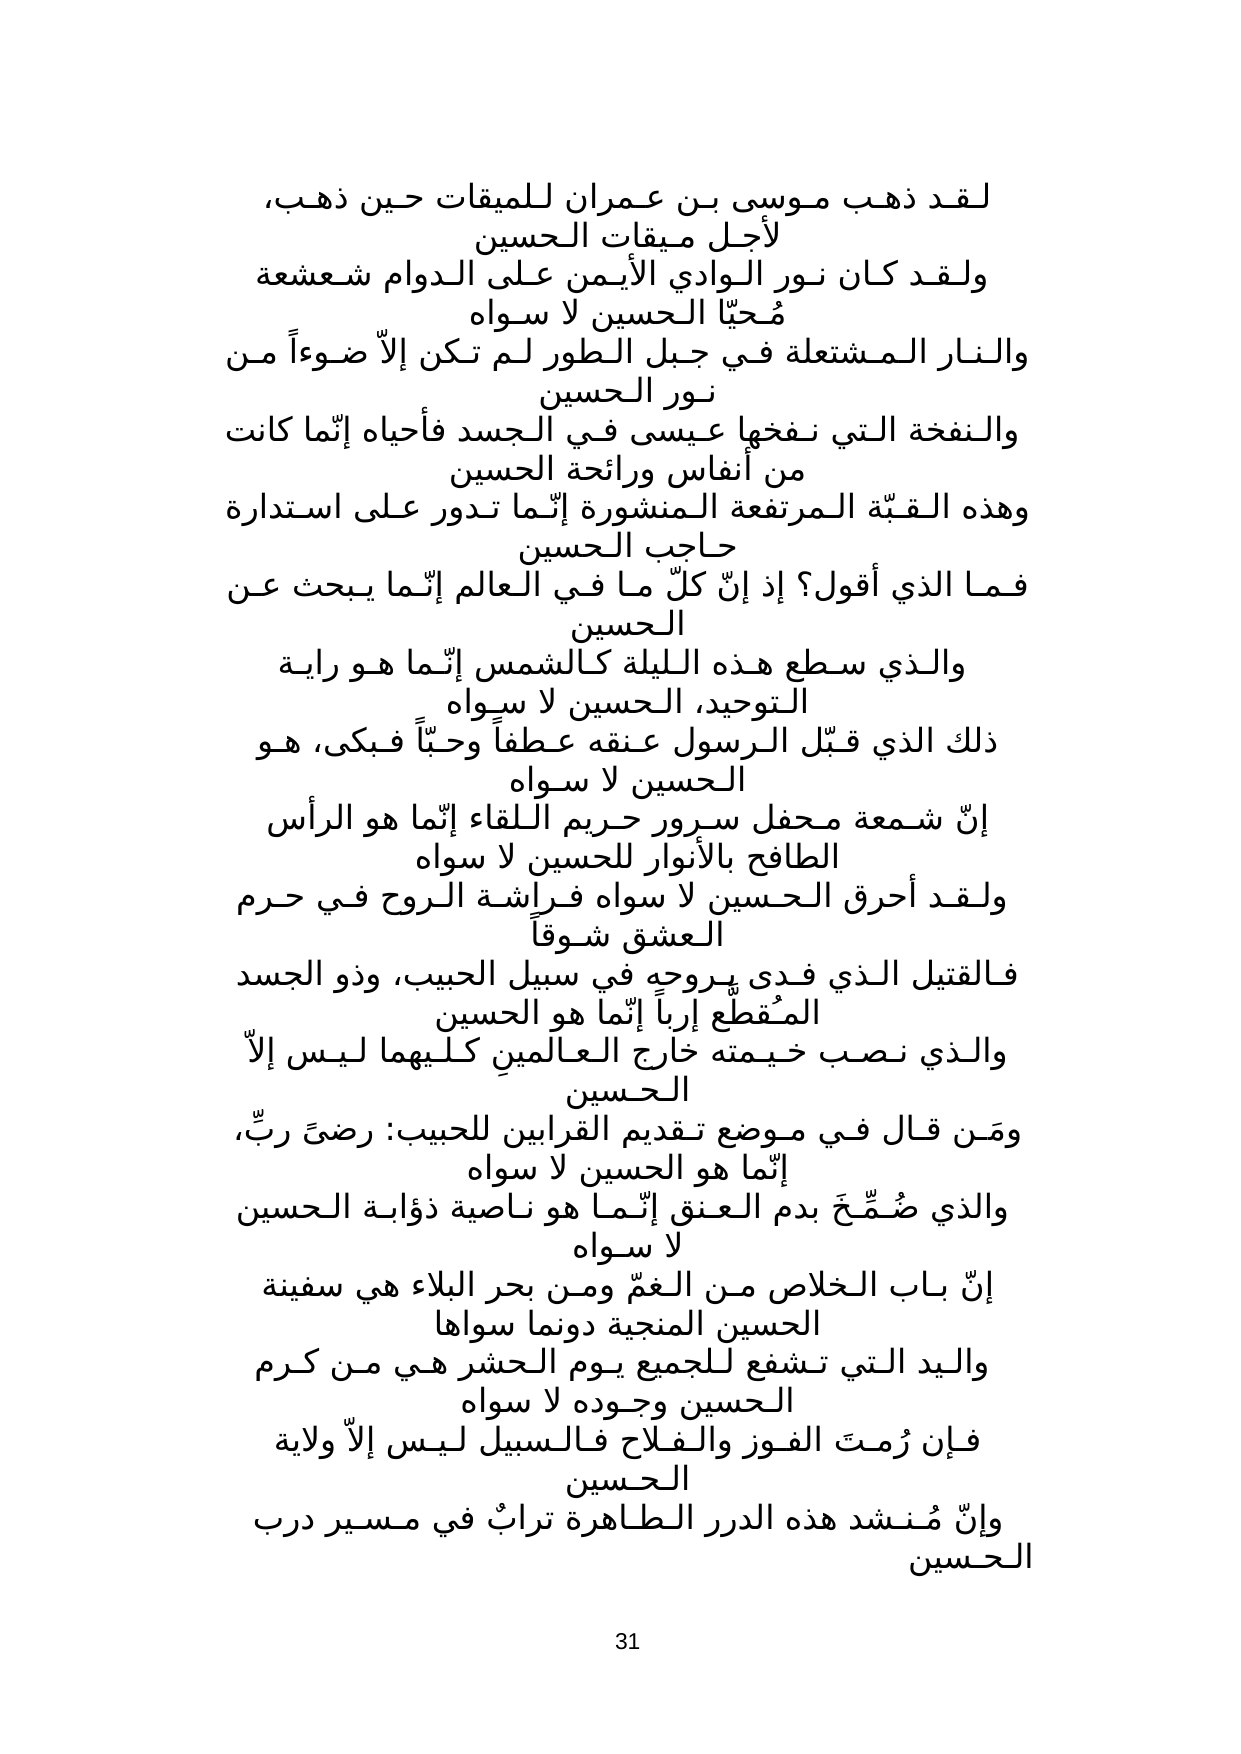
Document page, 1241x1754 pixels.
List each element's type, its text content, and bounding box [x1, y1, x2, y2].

text ولـقـد أحرق الـحـسين لا سواه فـراشـة الـروح فـي حـرم الـعشق شـوقاً [222, 877, 1033, 954]
text إنّ بـاب الـخلاص مـن الـغمّ ومـن بحر البلاء هي سفينة الحسين المنجية دونما سواها [222, 1265, 1033, 1343]
text فـإن رُمـتَ الفـوز والـفـلاح فـالـسبيل لـيـس إلاّ ولاية الـحـسين [222, 1421, 1033, 1498]
text والذي ضُـمِّـخَ بدم الـعـنق إنّـمـا هو نـاصية ذؤابـة الـحسين لا سـواه [222, 1187, 1033, 1265]
text وإنّ مُـنـشد هذه الدرر الـطـاهرة ترابٌ في مـسـير درب الـحـسين [222, 1498, 1033, 1576]
text ولـقـد كـان نـور الـوادي الأيـمن عـلى الـدوام شـعشعة مُـحيّا الـحسين لا سـواه [222, 255, 1033, 333]
text ذلك الذي قـبّل الـرسول عـنقه عـطفاً وحـبّاً فـبكى، هـو الـحسين لا سـواه [222, 721, 1033, 799]
text وهذه الـقـبّة الـمرتفعة الـمنشورة إنّـما تـدور عـلى اسـتدارة حـاجب الـحسين [222, 488, 1033, 566]
text فـمـا الذي أقول؟ إذ إنّ كلّ مـا فـي الـعالم إنّـما يـبحث عـن الـحسين [222, 566, 1033, 643]
text والـيد الـتي تـشفع لـلجميع يـوم الـحشر هـي مـن كـرم الـحسين وجـوده لا سواه [222, 1343, 1033, 1421]
text والـذي سـطع هـذه الـليلة كـالشمس إنّـما هـو رايـة الـتوحيد، الـحسين لا سـواه [222, 643, 1033, 721]
text والـنفخة الـتي نـفخها عـيسى فـي الـجسد فأحياه إنّما كانت من أنفاس ورائحة الحسين [222, 410, 1033, 488]
text إنّ شـمعة مـحفل سـرور حـريم الـلقاء إنّما هو الرأس الطافح بالأنوار للحسين لا سواه [222, 799, 1033, 877]
text لـقـد ذهـب مـوسى بـن عـمران لـلميقات حـين ذهـب، لأجـل مـيقات الـحسين [222, 177, 1033, 255]
text والـنـار الـمـشتعلة فـي جـبل الـطور لـم تـكن إلاّ ضـوءاً مـن نـور الـحسين [222, 333, 1033, 410]
text فـالقتيل الـذي فـدى بـروحه في سبيل الحبيب، وذو الجسد المـُقطَّع إرباً إنّما هو الحسين [222, 954, 1033, 1032]
text والـذي نـصـب خـيـمته خارج الـعـالمينِ كـلـيهما لـيـس إلاّ الـحـسين [222, 1032, 1033, 1110]
text ومَـن قـال فـي مـوضع تـقديم القرابين للحبيب: رضىً ربِّ، إنّما هو الحسين لا سواه [222, 1110, 1033, 1187]
